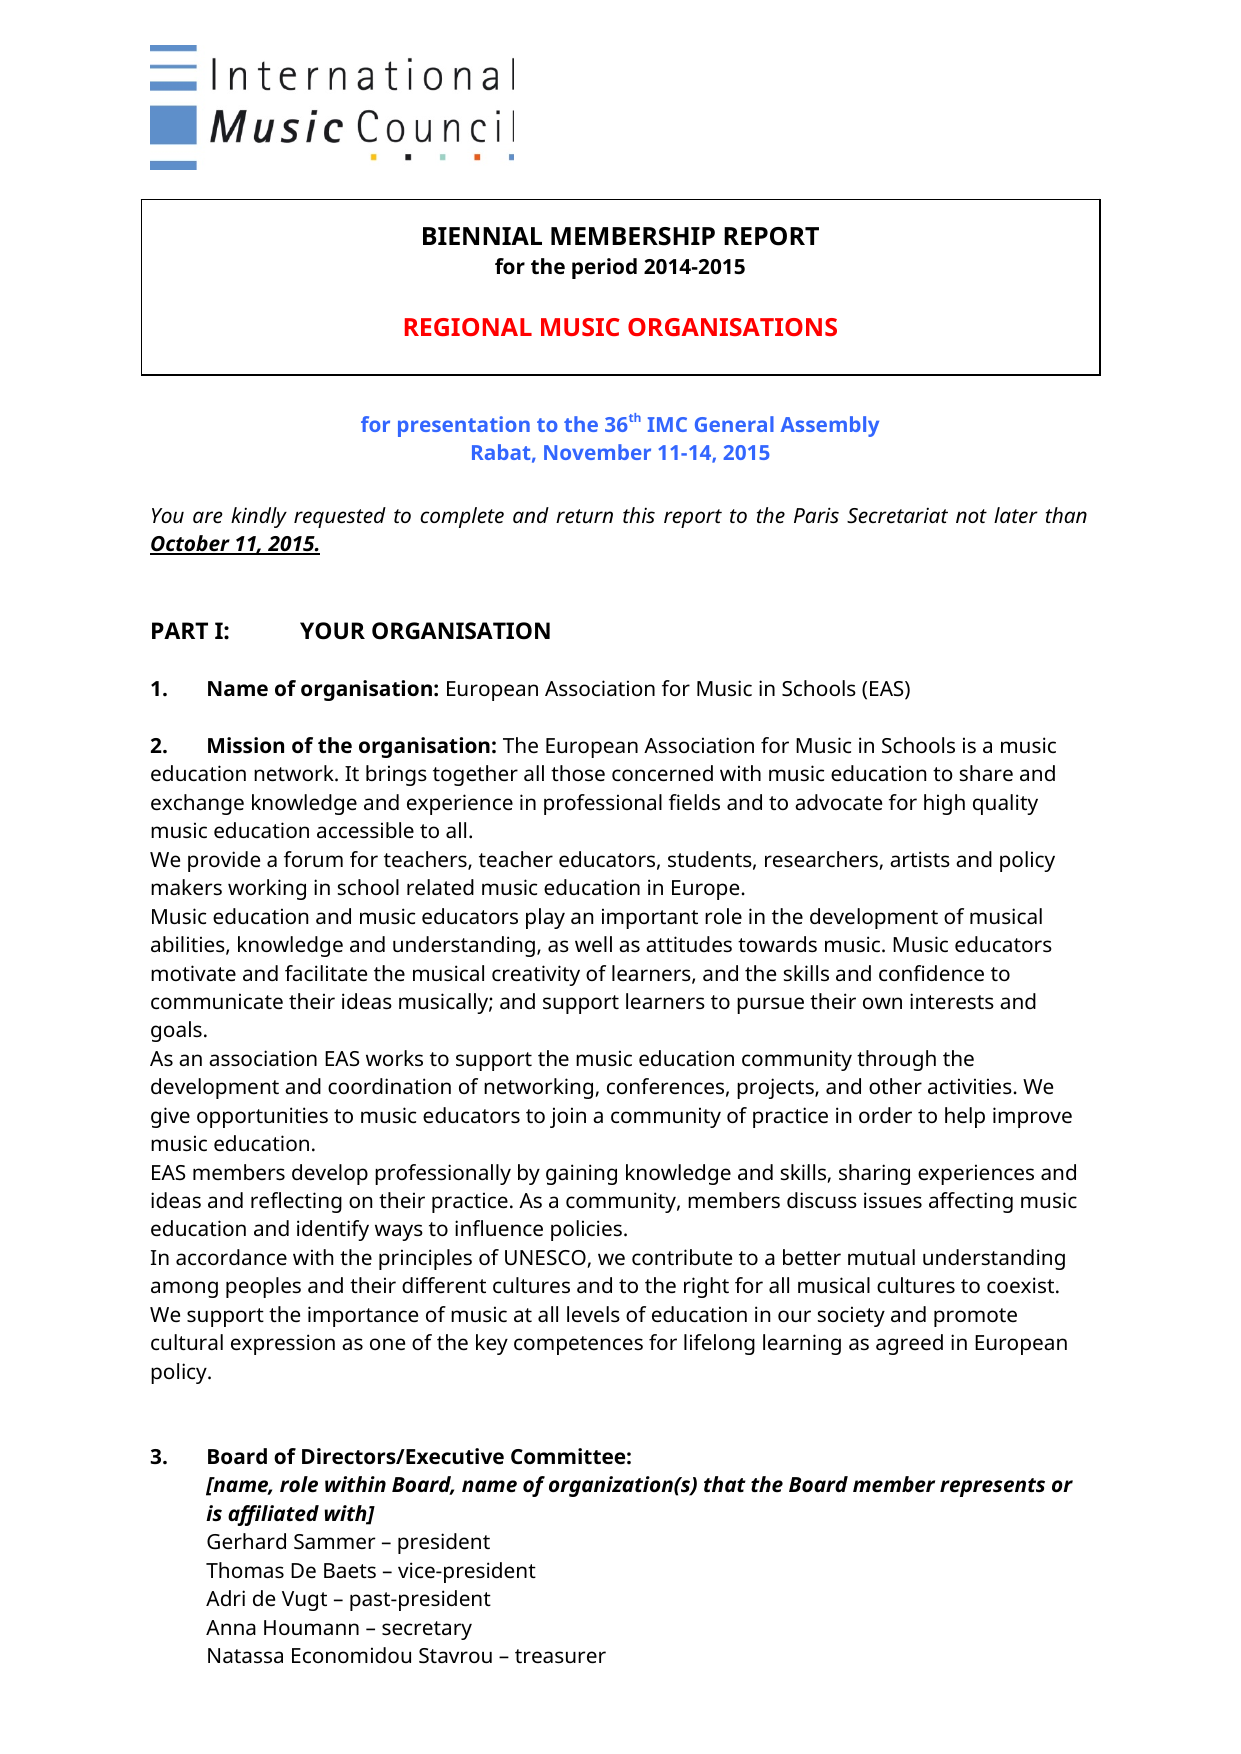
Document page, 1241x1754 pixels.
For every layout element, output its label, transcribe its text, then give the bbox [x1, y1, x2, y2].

text Rabat, November 11-14, 2015 [150, 438, 1090, 467]
text 3. Board of Directors/Executive Committee: [150, 1442, 1090, 1471]
text We provide a forum for teachers, teacher educators, students, researchers, artists and policy makers working in school related music education in Europe. [150, 845, 1090, 902]
text for the period 2014-2015 [150, 252, 1090, 281]
text Gerhard Sammer – president [150, 1527, 1090, 1556]
text Anna Houmann – secretary [150, 1613, 1090, 1641]
subtitle BIENNIAL MEMBERSHIP REPORT [142, 200, 1099, 252]
text You are kindly requested to complete and return this report to the Paris Secretariat not later than October 11, 2015. [150, 501, 1090, 558]
text PART I: YOUR ORGANISATION [150, 614, 1090, 646]
text for presentation to the 36th IMC General Assembly [150, 410, 1090, 438]
text EAS members develop professionally by gaining knowledge and skills, sharing experiences and ideas and reflecting on their practice. As a community, members discuss issues affecting music education and identify ways to influence policies. [150, 1158, 1090, 1243]
text Music education and music educators play an important role in the development of musical abilities, knowledge and understanding, as well as attitudes towards music. Music educators motivate and facilitate the musical creativity of learners, and the skills and confidence to communicate their ideas musically; and support learners to pursue their own interests and goals. [150, 902, 1090, 1044]
picture [150, 45, 514, 170]
subtitle REGIONAL MUSIC ORGANISATIONS [150, 309, 1090, 343]
text 1. Name of organisation: European Association for Music in Schools (EAS) [150, 674, 1090, 703]
text Natassa Economidou Stavrou – treasurer [150, 1641, 1090, 1669]
text Thomas De Baets – vice-president [150, 1556, 1090, 1584]
text In accordance with the principles of UNESCO, we contribute to a better mutual understanding among peoples and their different cultures and to the right for all musical cultures to coexist. We support the importance of music at all levels of education in our society and promote cultural expression as one of the key competences for lifelong learning as agreed in European policy. [150, 1243, 1090, 1385]
text As an association EAS works to support the music education community through the development and coordination of networking, conferences, projects, and other activities. We give opportunities to music educators to join a community of practice in order to help improve music education. [150, 1044, 1090, 1158]
text 2. Mission of the organisation: The European Association for Music in Schools is a music education network. It brings together all those concerned with music education to share and exchange knowledge and experience in professional fields and to advocate for high quality music education accessible to all. [150, 731, 1090, 845]
text [name, role within Board, name of organization(s) that the Board member represents or is affiliated with] [150, 1471, 1090, 1527]
text Adri de Vugt – past-president [150, 1584, 1090, 1613]
